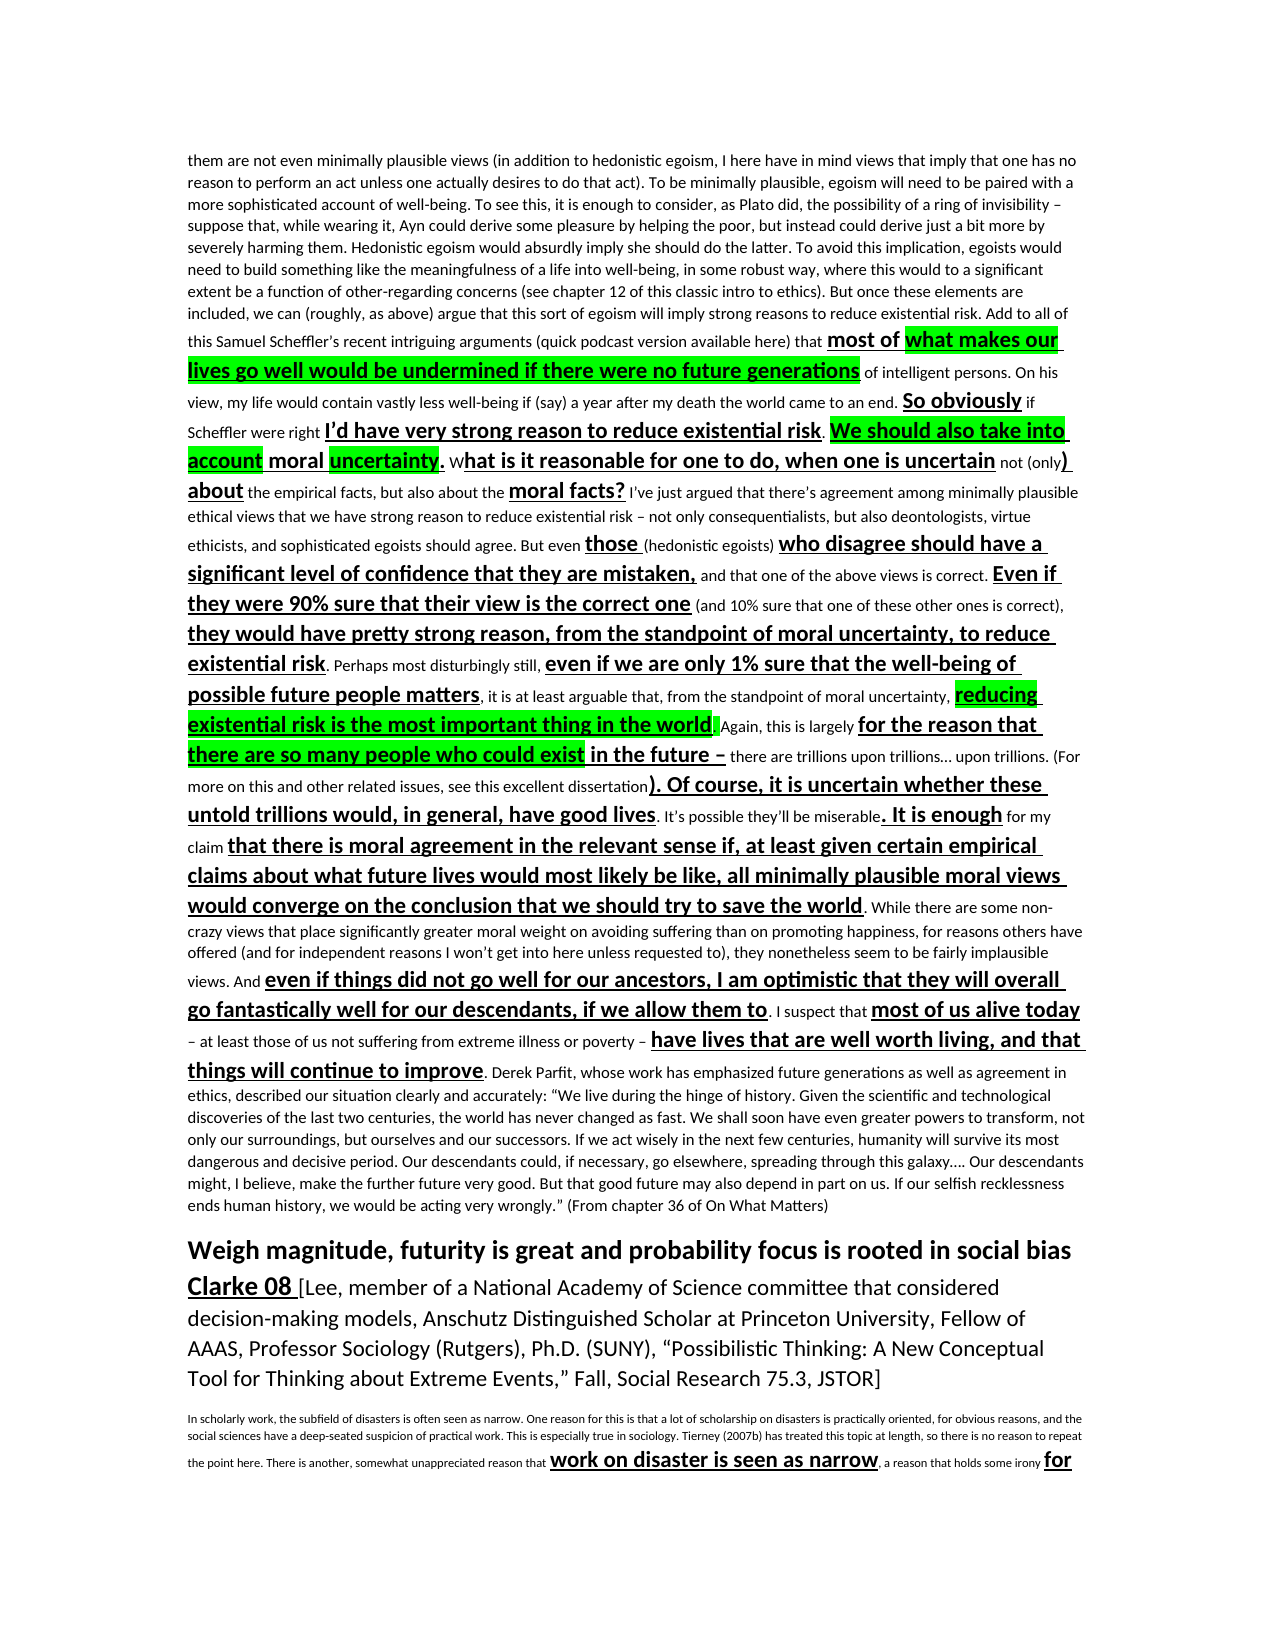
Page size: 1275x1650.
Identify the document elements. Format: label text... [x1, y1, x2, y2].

text Clarke 08 [Lee, member of a National Academy of Science committee that considered decision-making models, Anschutz Distinguished Scholar at Princeton University, Fellow of AAAS, Professor Sociology (Rutgers), Ph.D. (SUNY), “Possibilistic Thinking: A New Conceptual Tool for Thinking about Extreme Events,” Fall, Social Research 75.3, JSTOR] [187, 1269, 1087, 1393]
subtitle Weigh magnitude, futurity is great and probability focus is rooted in social bias [187, 1233, 1087, 1266]
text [187, 150, 1087, 1215]
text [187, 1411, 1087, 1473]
